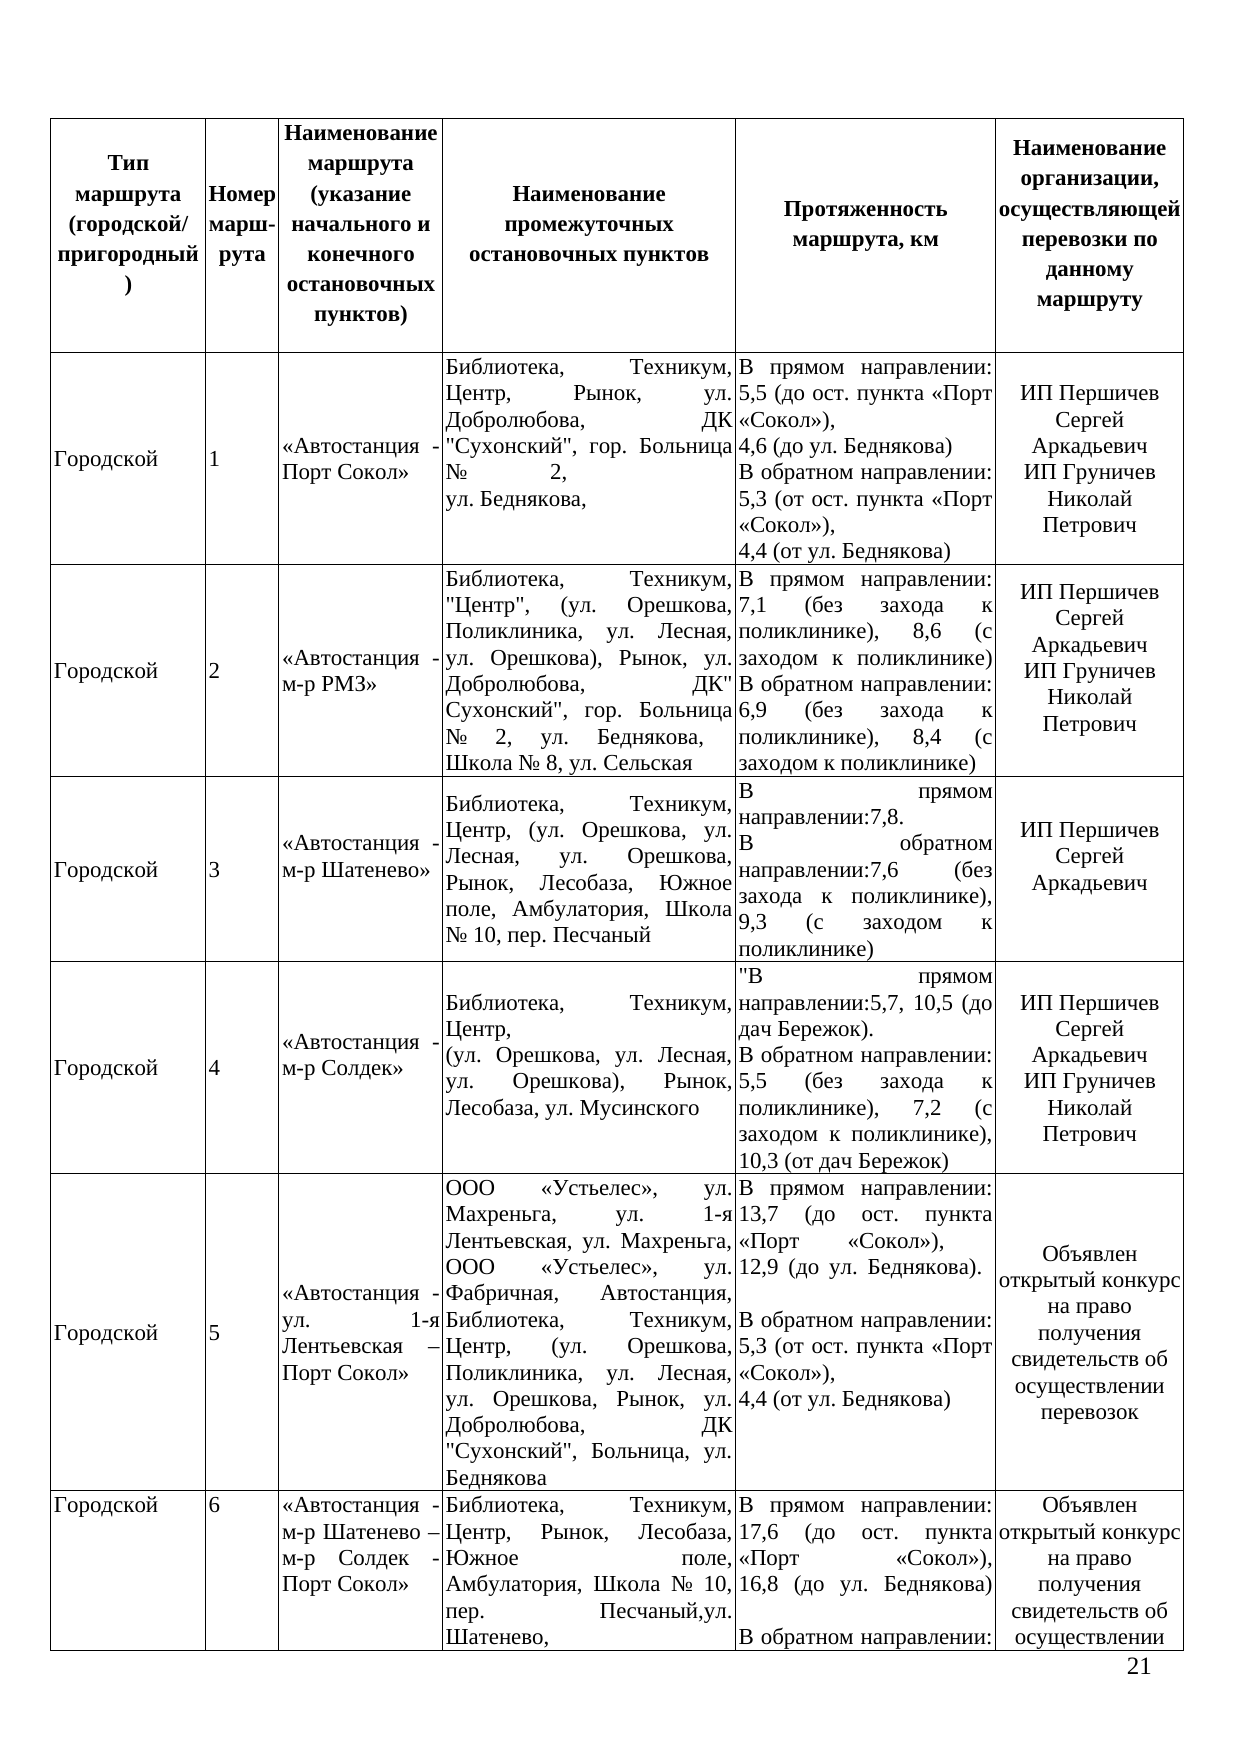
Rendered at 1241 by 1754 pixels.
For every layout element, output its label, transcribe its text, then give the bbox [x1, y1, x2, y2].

table_cell Объявлен открытый конкурс на право получения свидетельств об осуществлении перевозок [996, 1174, 1183, 1490]
table_cell «Автостанция - м-р РМЗ» [279, 565, 442, 776]
table_cell «Автостанция - м-р Шатенево» [279, 777, 442, 961]
table_cell "В прямом направлении:5,7, 10,5 (до дач Бережок). В обратном направлении: 5,5 (без захода к поликлинике), 7,2 (с заходом к поликлинике), 10,3 (от дач Бережок) [736, 962, 995, 1173]
table_cell Городской [51, 1174, 205, 1490]
table_cell 5 [206, 1174, 278, 1490]
table_header Номер марш-рута [206, 119, 278, 352]
table_cell Городской [51, 962, 205, 1173]
table_cell 2 [206, 565, 278, 776]
table_cell ИП Першичев Сергей Аркадьевич ИП Груничев Николай Петрович [996, 353, 1183, 564]
table_cell 3 [206, 777, 278, 961]
table_cell 6 [206, 1491, 278, 1649]
table_header Наименование промежуточных остановочных пунктов [443, 119, 735, 352]
table_cell ИП Першичев Сергей Аркадьевич ИП Груничев Николай Петрович [996, 565, 1183, 776]
table_cell В прямом направлении: 13,7 (до ост. пункта «Порт «Сокол»), 12,9 (до ул. Беднякова). В обратном направлении: 5,3 (от ост. пункта «Порт «Сокол»), 4,4 (от ул. Беднякова) [736, 1174, 995, 1490]
table_cell «Автостанция - Порт Сокол» [279, 353, 442, 564]
table_cell В прямом направлении: 5,5 (до ост. пункта «Порт «Сокол»), 4,6 (до ул. Беднякова) В обратном направлении: 5,3 (от ост. пункта «Порт «Сокол»), 4,4 (от ул. Беднякова) [736, 353, 995, 564]
table_cell «Автостанция - м-р Солдек» [279, 962, 442, 1173]
table_cell Городской [51, 1491, 205, 1649]
table_header Тип маршрута (городской/ пригородный) [51, 119, 205, 352]
table_cell «Автостанция - м-р Шатенево – м-р Солдек - Порт Сокол» [279, 1491, 442, 1649]
table_cell ООО «Устьелес», ул. Махреньга, ул. 1-я Лентьевская, ул. Махреньга, ООО «Устьелес», ул. Фабричная, Автостанция, Библиотека, Техникум, Центр, (ул. Орешкова, Поликлиника, ул. Лесная, ул. Орешкова, Рынок, ул. Добролюбова, ДК "Сухонский", Больница, ул. Беднякова [443, 1174, 735, 1490]
table_cell Библиотека, Техникум, "Центр", (ул. Орешкова, Поликлиника, ул. Лесная, ул. Орешкова), Рынок, ул. Добролюбова, ДК" Сухонский", гор. Больница № 2, ул. Беднякова, Школа № 8, ул. Сельская [443, 565, 735, 776]
table_header Протяженность маршрута, км [736, 119, 995, 352]
table_cell Библиотека, Техникум, Центр, (ул. Орешкова, ул. Лесная, ул. Орешкова), Рынок, Лесобаза, ул. Мусинского [443, 962, 735, 1173]
table_cell Городской [51, 565, 205, 776]
table_cell Городской [51, 777, 205, 961]
table_cell В прямом направлении:7,8. В обратном направлении:7,6 (без захода к поликлинике), 9,3 (с заходом к поликлинике) [736, 777, 995, 961]
table_cell Библиотека, Техникум, Центр, (ул. Орешкова, ул. Лесная, ул. Орешкова, Рынок, Лесобаза, Южное поле, Амбулатория, Школа № 10, пер. Песчаный [443, 777, 735, 961]
table_cell «Автостанция - ул. 1-я Лентьевская – Порт Сокол» [279, 1174, 442, 1490]
table_cell ИП Першичев Сергей Аркадьевич ИП Груничев Николай Петрович [996, 962, 1183, 1173]
table_cell 4 [206, 962, 278, 1173]
table_header Наименование маршрута (указание начального и конечного остановочных пунктов) [279, 119, 442, 352]
table_cell ИП Першичев Сергей Аркадьевич [996, 777, 1183, 961]
table_cell В прямом направлении: 7,1 (без захода к поликлинике), 8,6 (с заходом к поликлинике) В обратном направлении: 6,9 (без захода к поликлинике), 8,4 (с заходом к поликлинике) [736, 565, 995, 776]
table_cell Объявлен открытый конкурс на право получения свидетельств об осуществлении перевозок [996, 1491, 1183, 1649]
table_cell 1 [206, 353, 278, 564]
table_header Наименование организации, осуществляющей перевозки по данному маршруту [996, 119, 1183, 352]
table_cell Библиотека, Техникум, Центр, Рынок, ул. Добролюбова, ДК "Сухонский", гор. Больница № 2, ул. Беднякова, [443, 353, 735, 564]
table_cell Городской [51, 353, 205, 564]
